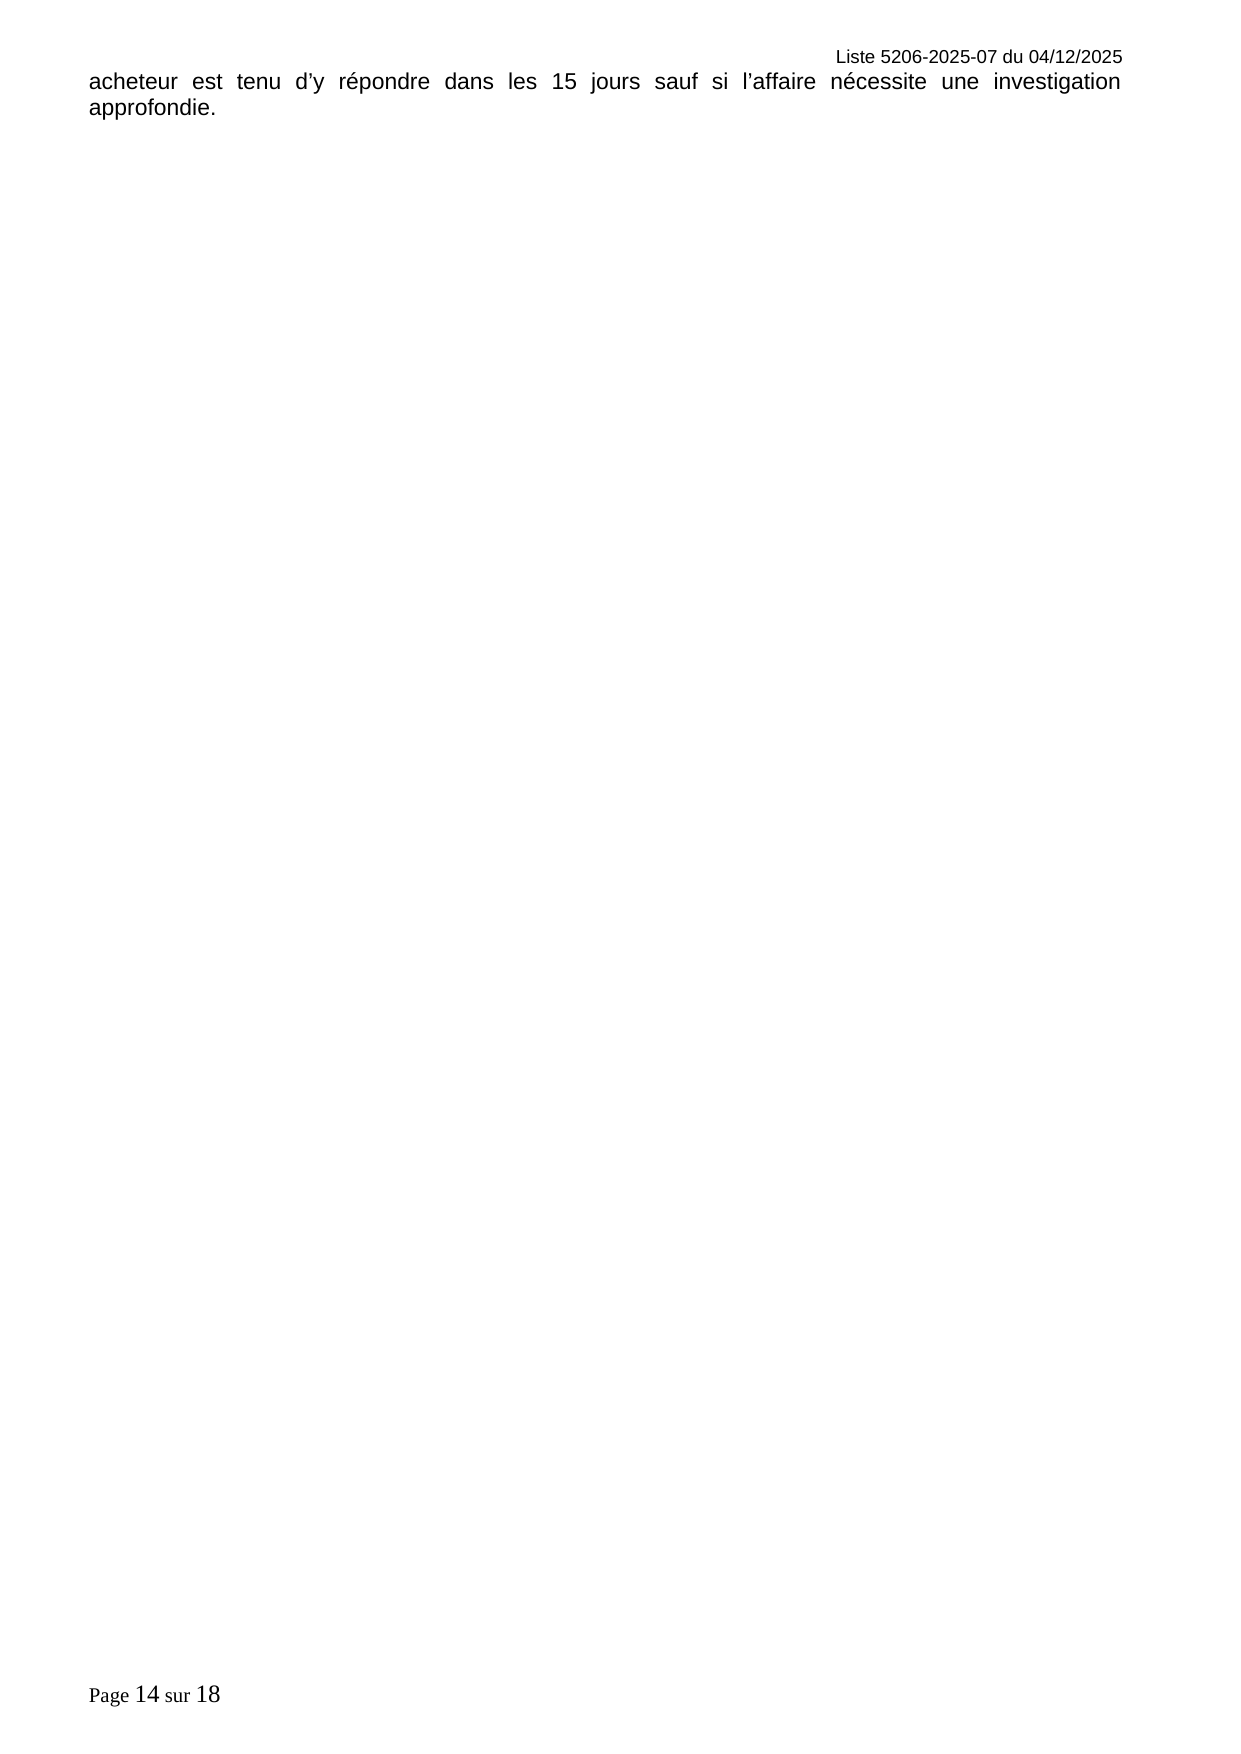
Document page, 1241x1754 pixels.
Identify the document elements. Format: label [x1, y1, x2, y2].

text [89, 68, 1122, 120]
